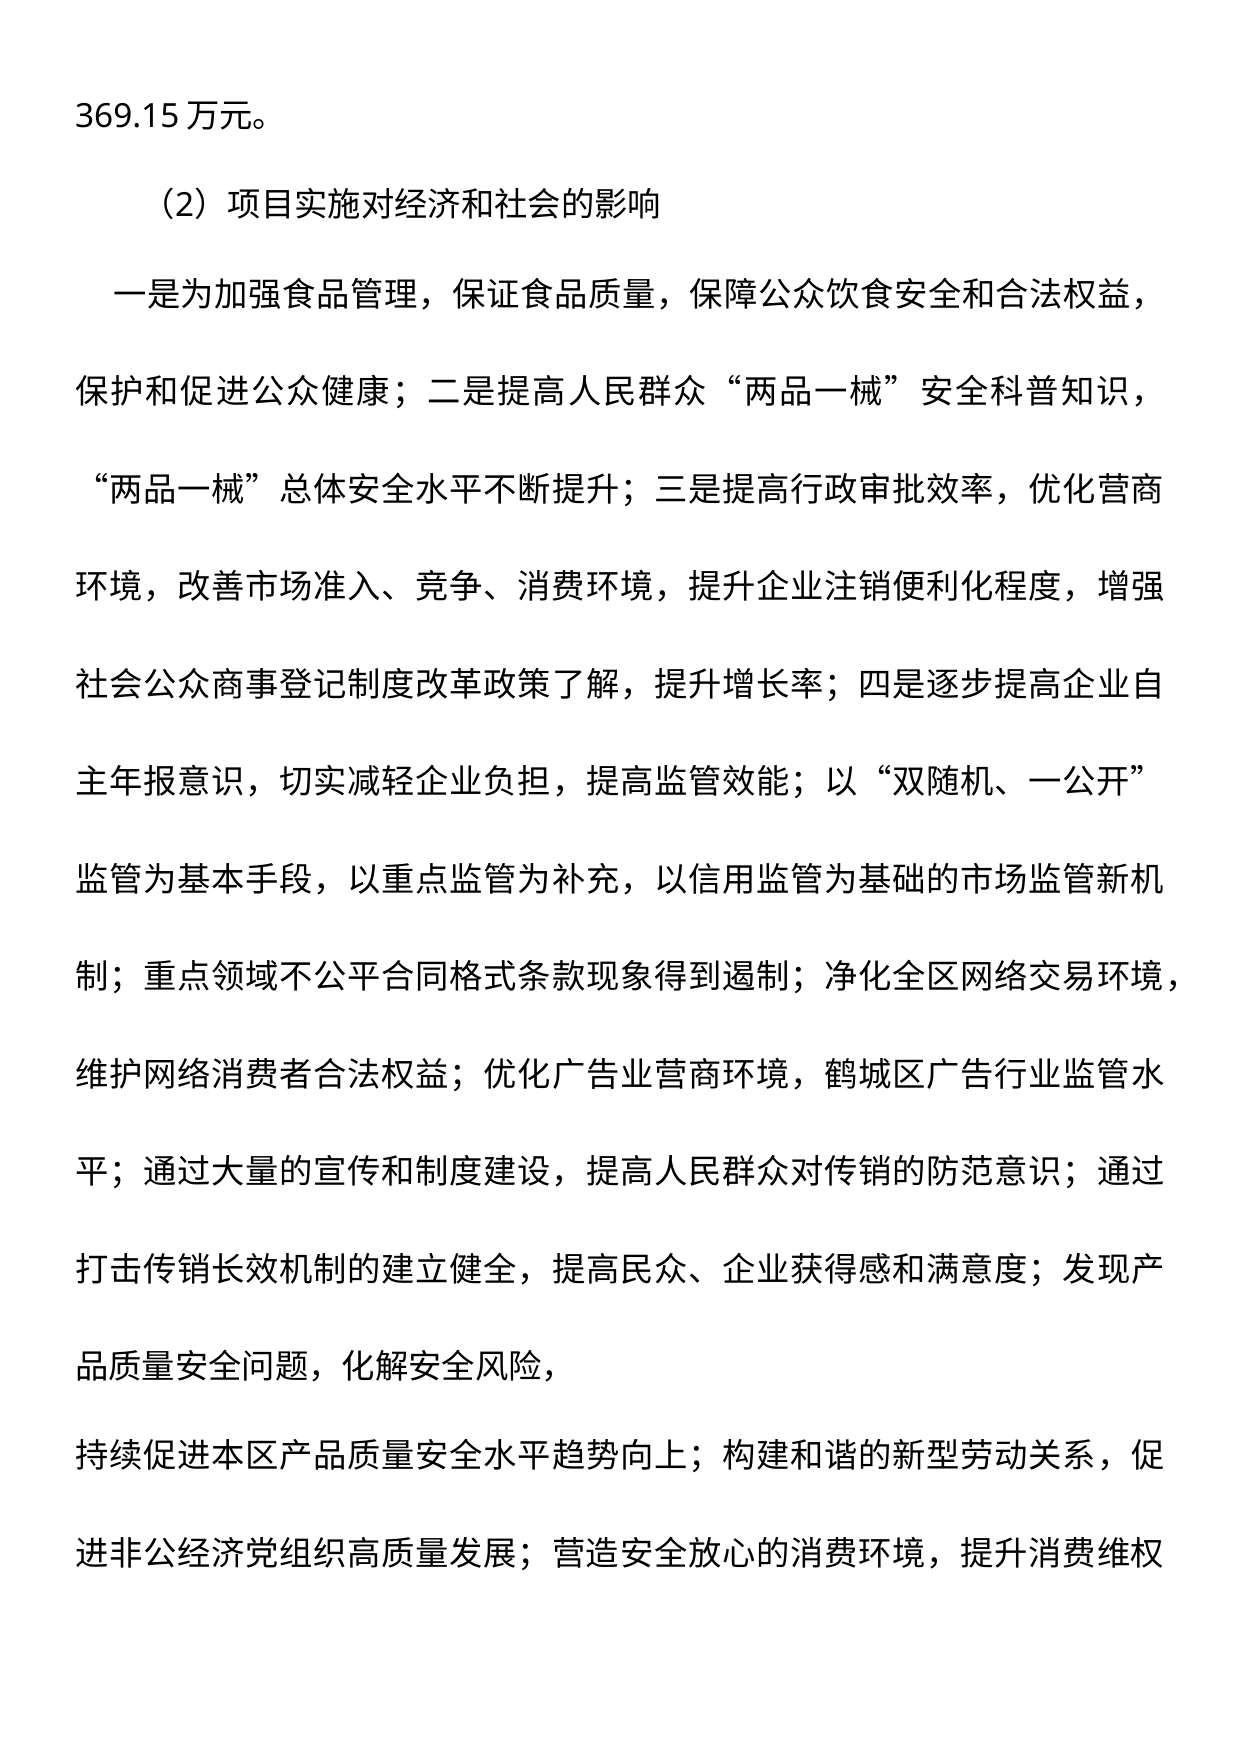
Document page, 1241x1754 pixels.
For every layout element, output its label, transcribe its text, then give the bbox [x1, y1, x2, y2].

text （2）项目实施对经济和社会的影响 [75, 170, 1165, 235]
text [75, 81, 1165, 146]
text 一是为加强食品管理，保证食品质量，保障公众饮食安全和合法权益，保护和促进公众健康；二是提高人民群众“两品一械”安全科普知识，“两品一械”总体安全水平不断提升；三是提高行政审批效率，优化营商环境，改善市场准入、竞争、消费环境，提升企业注销便利化程度，增强社会公众商事登记制度改革政策了解，提升增长率；四是逐步提高企业自主年报意识，切实减轻企业负担，提高监管效能；以“双随机、一公开”监管为基本手段，以重点监管为补充，以信用监管为基础的市场监管新机制；重点领域不公平合同格式条款现象得到遏制；净化全区网络交易环境，维护网络消费者合法权益；优化广告业营商环境，鹤城区广告行业监管水平；通过大量的宣传和制度建设，提高人民群众对传销的防范意识；通过打击传销长效机制的建立健全，提高民众、企业获得感和满意度；发现产品质量安全问题，化解安全风险， [75, 259, 1165, 1397]
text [75, 1421, 1165, 1583]
